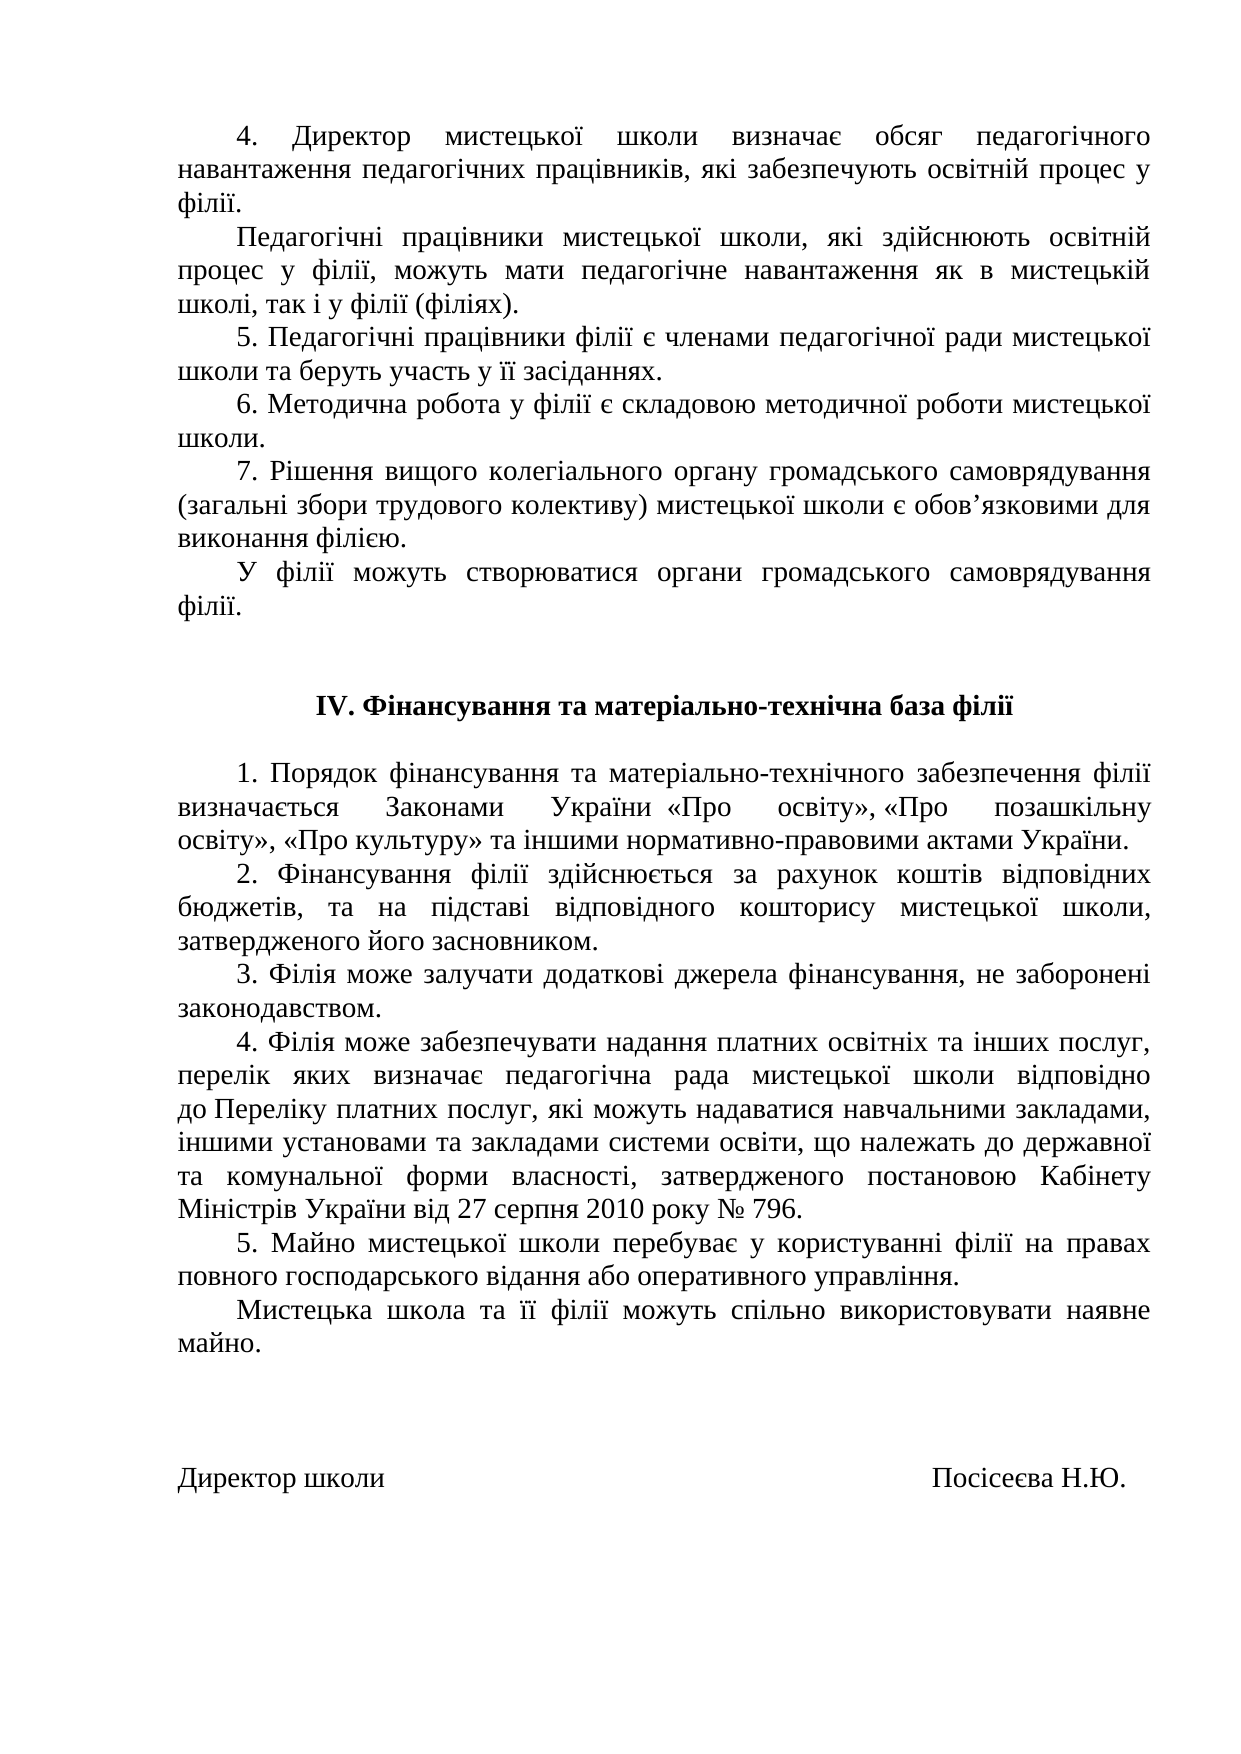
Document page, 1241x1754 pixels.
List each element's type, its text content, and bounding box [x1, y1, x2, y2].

text 5. Майно мистецької школи перебуває у користуванні філії на правах повного господарського відання або оперативного управління. [177, 1225, 1152, 1292]
text 2. Фінансування філії здійснюється за рахунок коштів відповідних бюджетів, та на підставі відповідного кошторису мистецької школи, затвердженого його засновником. [177, 856, 1152, 957]
text 5. Педагогічні працівники філії є членами педагогічної ради мистецької школи та беруть участь у її засіданнях. [177, 319, 1152, 386]
text ІV. Фінансування та матеріально-технічна база філії [177, 688, 1152, 722]
text 4. Директор мистецької школи визначає обсяг педагогічного навантаження педагогічних працівників, які забезпечують освітній процес у філії. [177, 118, 1152, 219]
text У філії можуть створюватися органи громадського самоврядування філії. [177, 554, 1152, 621]
text 3. Філія може залучати додаткові джерела фінансування, не заборонені законодавством. [177, 957, 1152, 1024]
text 1. Порядок фінансування та матеріально-технічного забезпечення філії визначається Законами України «Про освіту», «Про позашкільну освіту», «Про культуру» та іншими нормативно-правовими актами України. [177, 755, 1152, 856]
text Педагогічні працівники мистецької школи, які здійснюють освітній процес у філії, можуть мати педагогічне навантаження як в мистецькій школі, так і у філії (філіях). [177, 219, 1152, 319]
text 7. Рішення вищого колегіального органу громадського самоврядування (загальні збори трудового колективу) мистецької школи є обов’язковими для виконання філією. [177, 453, 1152, 554]
text Мистецька школа та її філії можуть спільно використовувати наявне майно. [177, 1292, 1152, 1359]
text 6. Методична робота у філії є складовою методичної роботи мистецької школи. [177, 386, 1152, 453]
text 4. Філія може забезпечувати надання платних освітніх та інших послуг, перелік яких визначає педагогічна рада мистецької школи відповідно до Переліку платних послуг, які можуть надаватися навчальними закладами, іншими установами та закладами системи освіти, що належать до державної та комунальної форми власності, затвердженого постановою Кабінету Міністрів України від 27 серпня 2010 року № 796. [177, 1024, 1152, 1225]
text Директор школи Посісеєва Н.Ю. [177, 1460, 1152, 1493]
